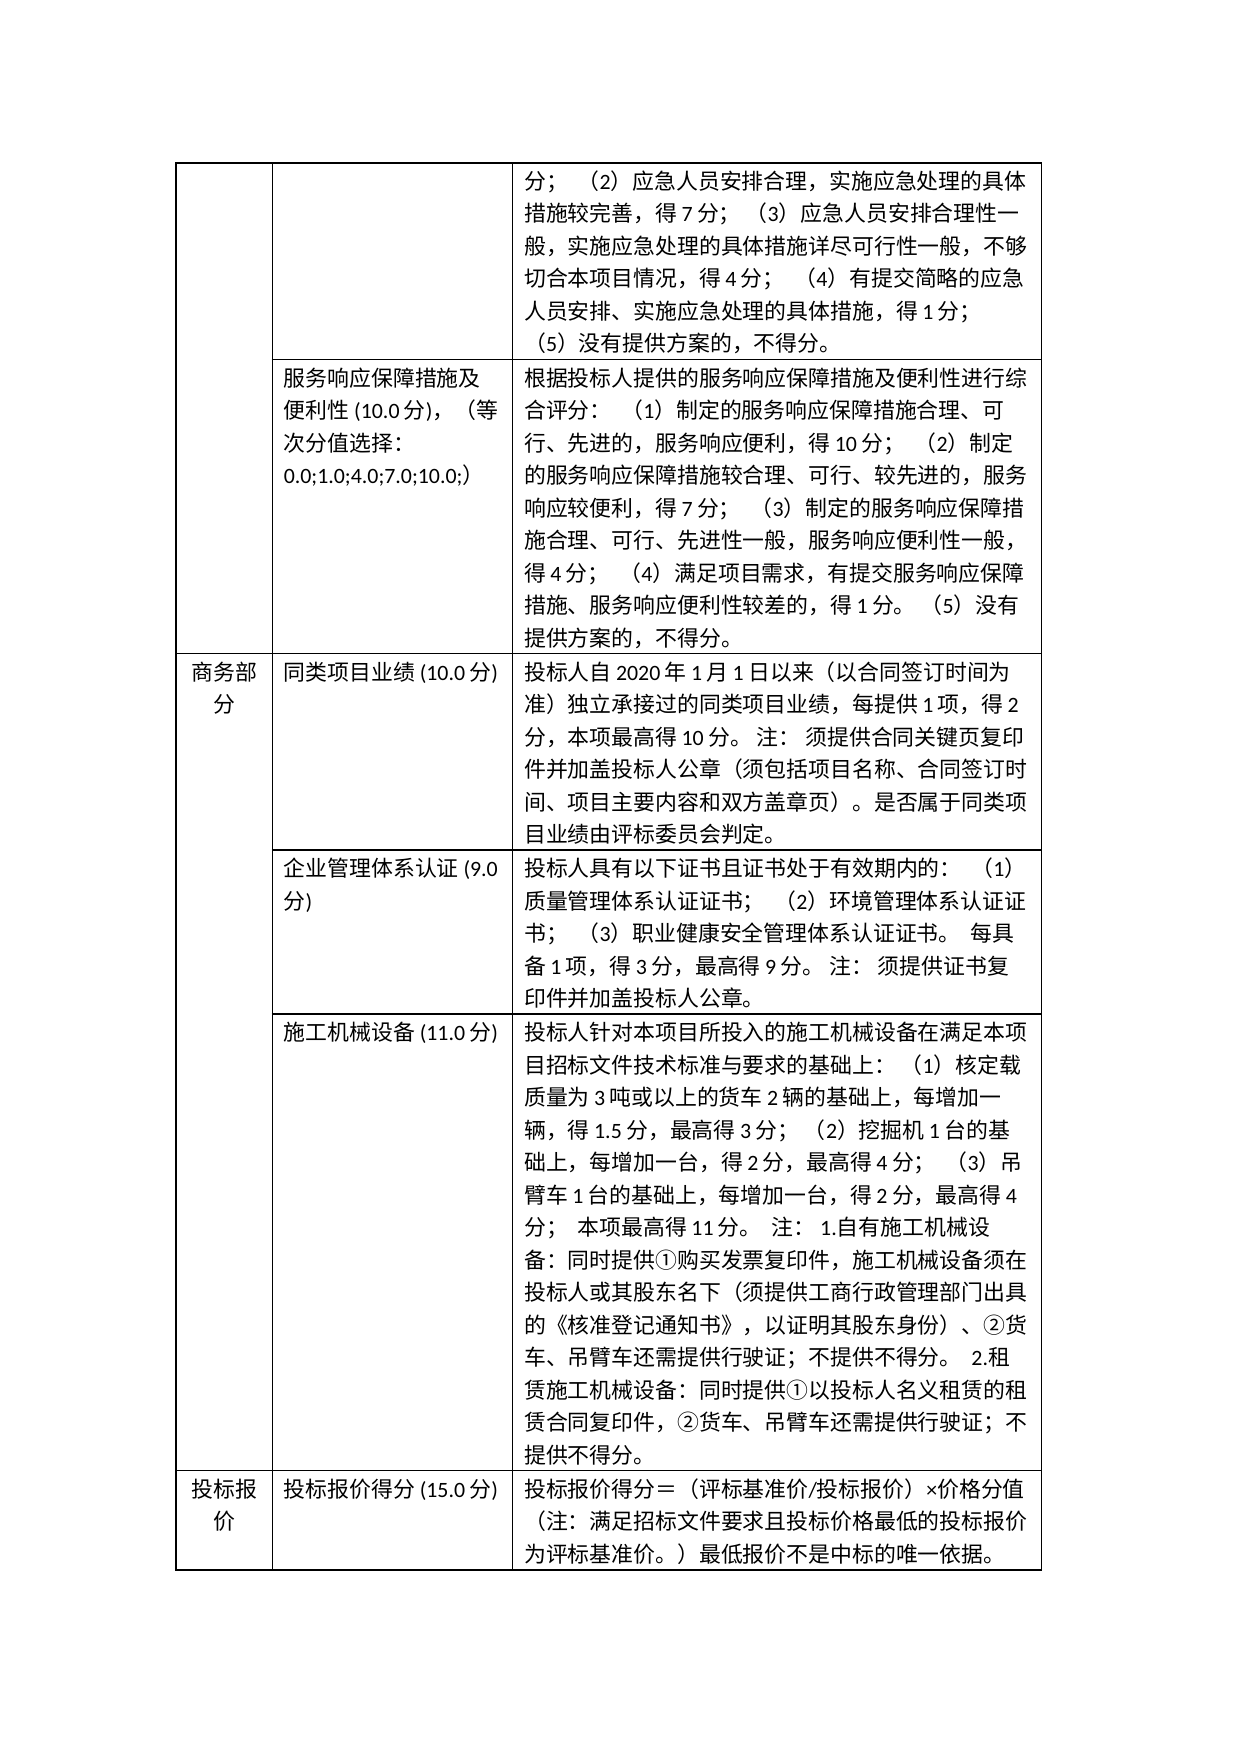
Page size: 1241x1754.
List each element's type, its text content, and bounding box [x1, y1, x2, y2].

table_cell 投标人具有以下证书且证书处于有效期内的： （1）质量管理体系认证证书； （2）环境管理体系认证证书； （3）职业健康安全管理体系认证证书。 每具备1项，得3分，最高得9分。 注： 须提供证书复印件并加盖投标人公章。 [513, 851, 1041, 1013]
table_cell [273, 164, 512, 358]
table_cell 服务响应保障措施及便利性 (10.0分)，（等次分值选择：0.0;1.0;4.0;7.0;10.0;） [273, 360, 512, 653]
table_cell 根据投标人提供的服务响应保障措施及便利性进行综合评分： （1）制定的服务响应保障措施合理、可行、先进的，服务响应便利，得10分； （2）制定的服务响应保障措施较合理、可行、较先进的，服务响应较便利，得7分； （3）制定的服务响应保障措施合理、可行、先进性一般，服务响应便利性一般，得4分； （4）满足项目需求，有提交服务响应保障措施、服务响应便利性较差的，得1分。 （5）没有提供方案的，不得分。 [513, 360, 1041, 653]
table_cell 投标人针对本项目所投入的施工机械设备在满足本项目招标文件技术标准与要求的基础上： （1）核定载质量为3吨或以上的货车2辆的基础上，每增加一辆，得1.5分，最高得3分； （2）挖掘机1台的基础上，每增加一台，得2分，最高得4分； （3）吊臂车1台的基础上，每增加一台，得2分，最高得4分； 本项最高得11分。 注： 1.自有施工机械设备：同时提供①购买发票复印件，施工机械设备须在投标人或其股东名下（须提供工商行政管理部门出具的《核准登记通知书》，以证明其股东身份）、②货车、吊臂车还需提供行驶证；不提供不得分。 2.租赁施工机械设备：同时提供①以投标人名义租赁的租赁合同复印件，②货车、吊臂车还需提供行驶证；不提供不得分。 [513, 1015, 1041, 1470]
table_cell 投标报价 [177, 1471, 272, 1569]
table_cell 企业管理体系认证 (9.0分) [273, 851, 512, 1013]
table_cell 商务部分 [177, 654, 272, 1470]
table_cell 施工机械设备 (11.0分) [273, 1015, 512, 1470]
table_cell 投标人自2020年1月1日以来（以合同签订时间为准）独立承接过的同类项目业绩，每提供1项，得2分，本项最高得10分。 注： 须提供合同关键页复印件并加盖投标人公章（须包括项目名称、合同签订时间、项目主要内容和双方盖章页）。是否属于同类项目业绩由评标委员会判定。 [513, 654, 1041, 849]
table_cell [513, 164, 1041, 358]
table_cell 投标报价得分 (15.0分) [273, 1471, 512, 1569]
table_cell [513, 1471, 1041, 1569]
table_cell 同类项目业绩 (10.0分) [273, 654, 512, 849]
